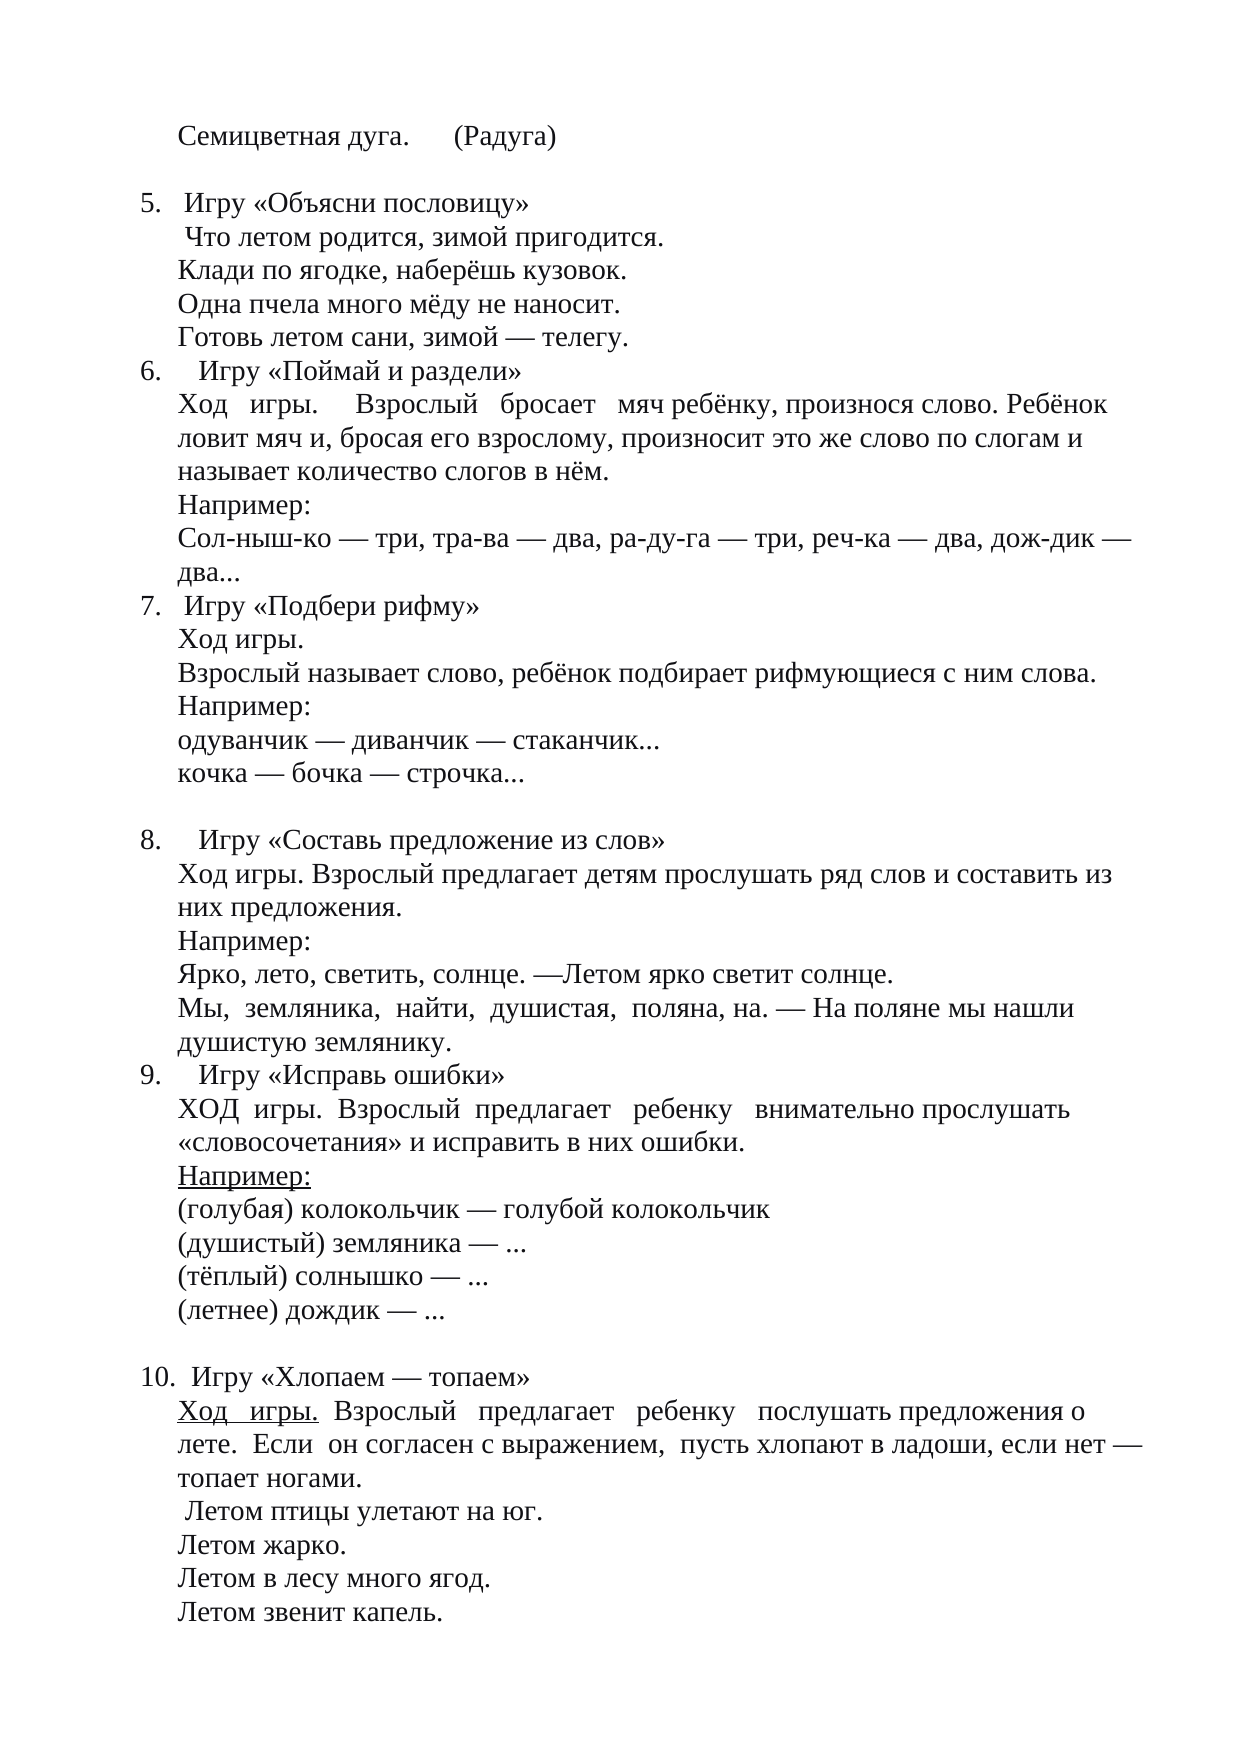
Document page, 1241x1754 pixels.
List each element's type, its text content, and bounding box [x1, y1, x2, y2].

text (летнее) дождик — ... [177, 1292, 1152, 1326]
text Сол-ныш-ко — три, тра-ва — два, ра-ду-га — три, реч-ка — два, дож-дик — два... [177, 521, 1152, 588]
text (голубая) колокольчик — голубой колокольчик [177, 1191, 1152, 1225]
text (душистый) земляника — ... [177, 1225, 1152, 1258]
text Ход игры. Взрослый предлагает ребенку послушать предложения о лете. Если он согласен с выражением, пусть хлопают в ладоши, если нет — топает ногами. [177, 1393, 1152, 1493]
text Одна пчела много мёду не наносит. [177, 286, 1152, 319]
text Например: [177, 688, 1152, 722]
text Ход игры. Взрослый бросает мяч ребёнку, произнося слово. Ребёнок ловит мяч и, бросая его взрослому, произносит это же слово по слогам и называет количество слогов в нём. [177, 386, 1152, 487]
text Например: [177, 923, 1152, 957]
text Мы, земляника, найти, душистая, поляна, на. — На поляне мы нашли душистую землянику. [177, 990, 1152, 1057]
text Что летом родится, зимой пригодится. [177, 219, 1152, 252]
text Например: [177, 1158, 1152, 1191]
text Ярко, лето, светить, солнце. —Летом ярко светит солнце. [177, 957, 1152, 990]
text Клади по ягодке, наберёшь кузовок. [177, 252, 1152, 286]
text 7. Игру «Подбери рифму» [140, 588, 1152, 621]
text Летом жарко. [177, 1527, 1152, 1560]
text Взрослый называет слово, ребёнок подбирает рифмующиеся с ним слова. [177, 655, 1152, 688]
text Например: [177, 487, 1152, 521]
text Семицветная дуга. (Радуга) [177, 118, 1152, 152]
text Летом в лесу много ягод. [177, 1560, 1152, 1594]
text Летом звенит капель. [177, 1594, 1152, 1627]
text (тёплый) солнышко — ... [177, 1258, 1152, 1292]
text 8. Игру «Составь предложение из слов» [140, 822, 1152, 856]
text 10. Игру «Хлопаем — топаем» [140, 1359, 1152, 1393]
text ХОД игры. Взрослый предлагает ребенку внимательно прослушать «словосочетания» и исправить в них ошибки. [177, 1091, 1152, 1158]
text Ход игры. [177, 621, 1152, 655]
text одуванчик — диванчик — стаканчик... [177, 722, 1152, 755]
text 9. Игру «Исправь ошибки» [140, 1057, 1152, 1091]
text Ход игры. Взрослый предлагает детям прослушать ряд слов и составить из них предложения. [177, 856, 1152, 923]
text Готовь летом сани, зимой — телегу. [177, 319, 1152, 353]
text 5. Игру «Объясни пословицу» [140, 185, 1152, 219]
text кочка — бочка — строчка... [177, 755, 1152, 789]
text Летом птицы улетают на юг. [177, 1493, 1152, 1527]
text 6. Игру «Поймай и раздели» [140, 353, 1152, 386]
